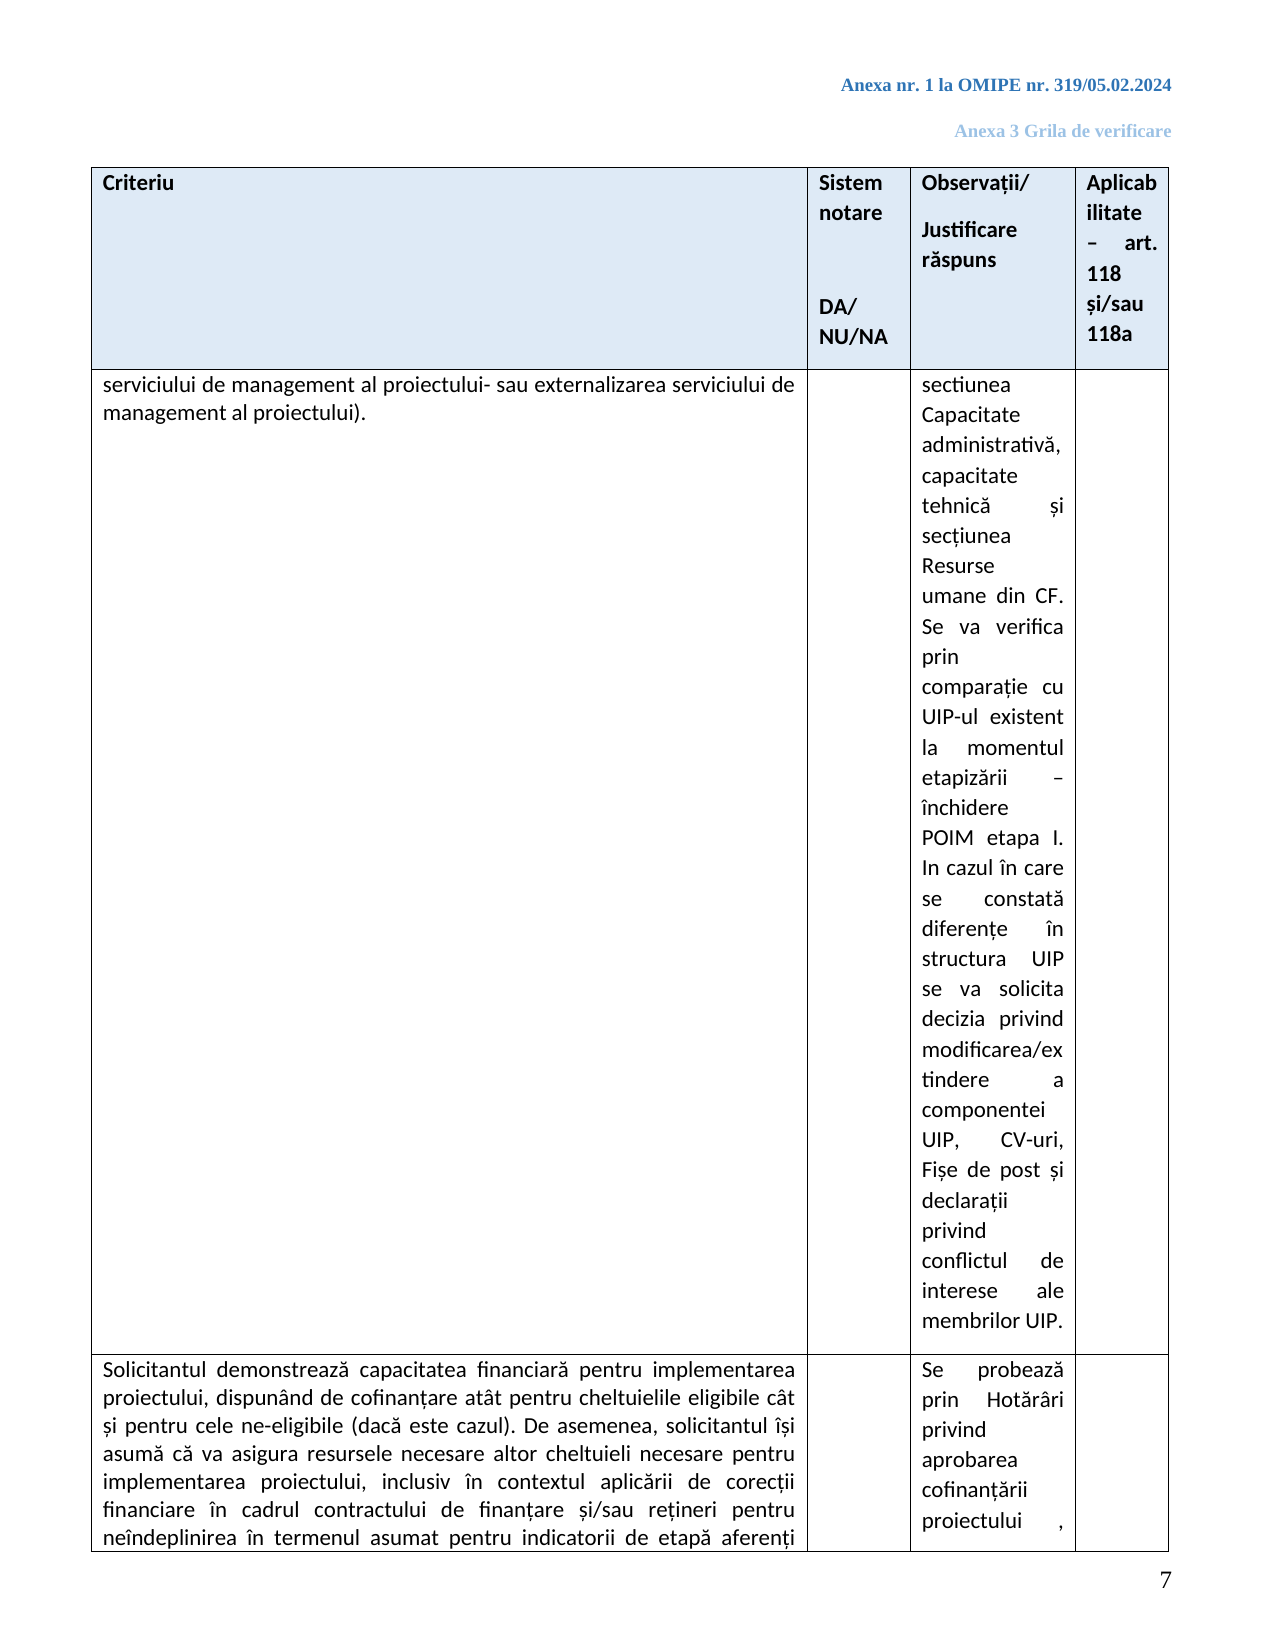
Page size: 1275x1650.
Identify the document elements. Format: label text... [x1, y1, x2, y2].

table_header Aplicabilitate – art. 118 și/sau 118a [1076, 168, 1168, 369]
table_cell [92, 370, 807, 1354]
table_cell [1076, 370, 1168, 1354]
table_cell [808, 370, 910, 1354]
table_cell [808, 1355, 910, 1551]
table_cell [1076, 1355, 1168, 1551]
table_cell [911, 1355, 1075, 1551]
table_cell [911, 370, 1075, 1354]
table_header Observații/ Justificare răspuns [911, 168, 1075, 369]
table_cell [92, 1355, 807, 1551]
table_header Criteriu [92, 168, 807, 369]
table_header Sistem notare DA/NU/NA [808, 168, 910, 369]
